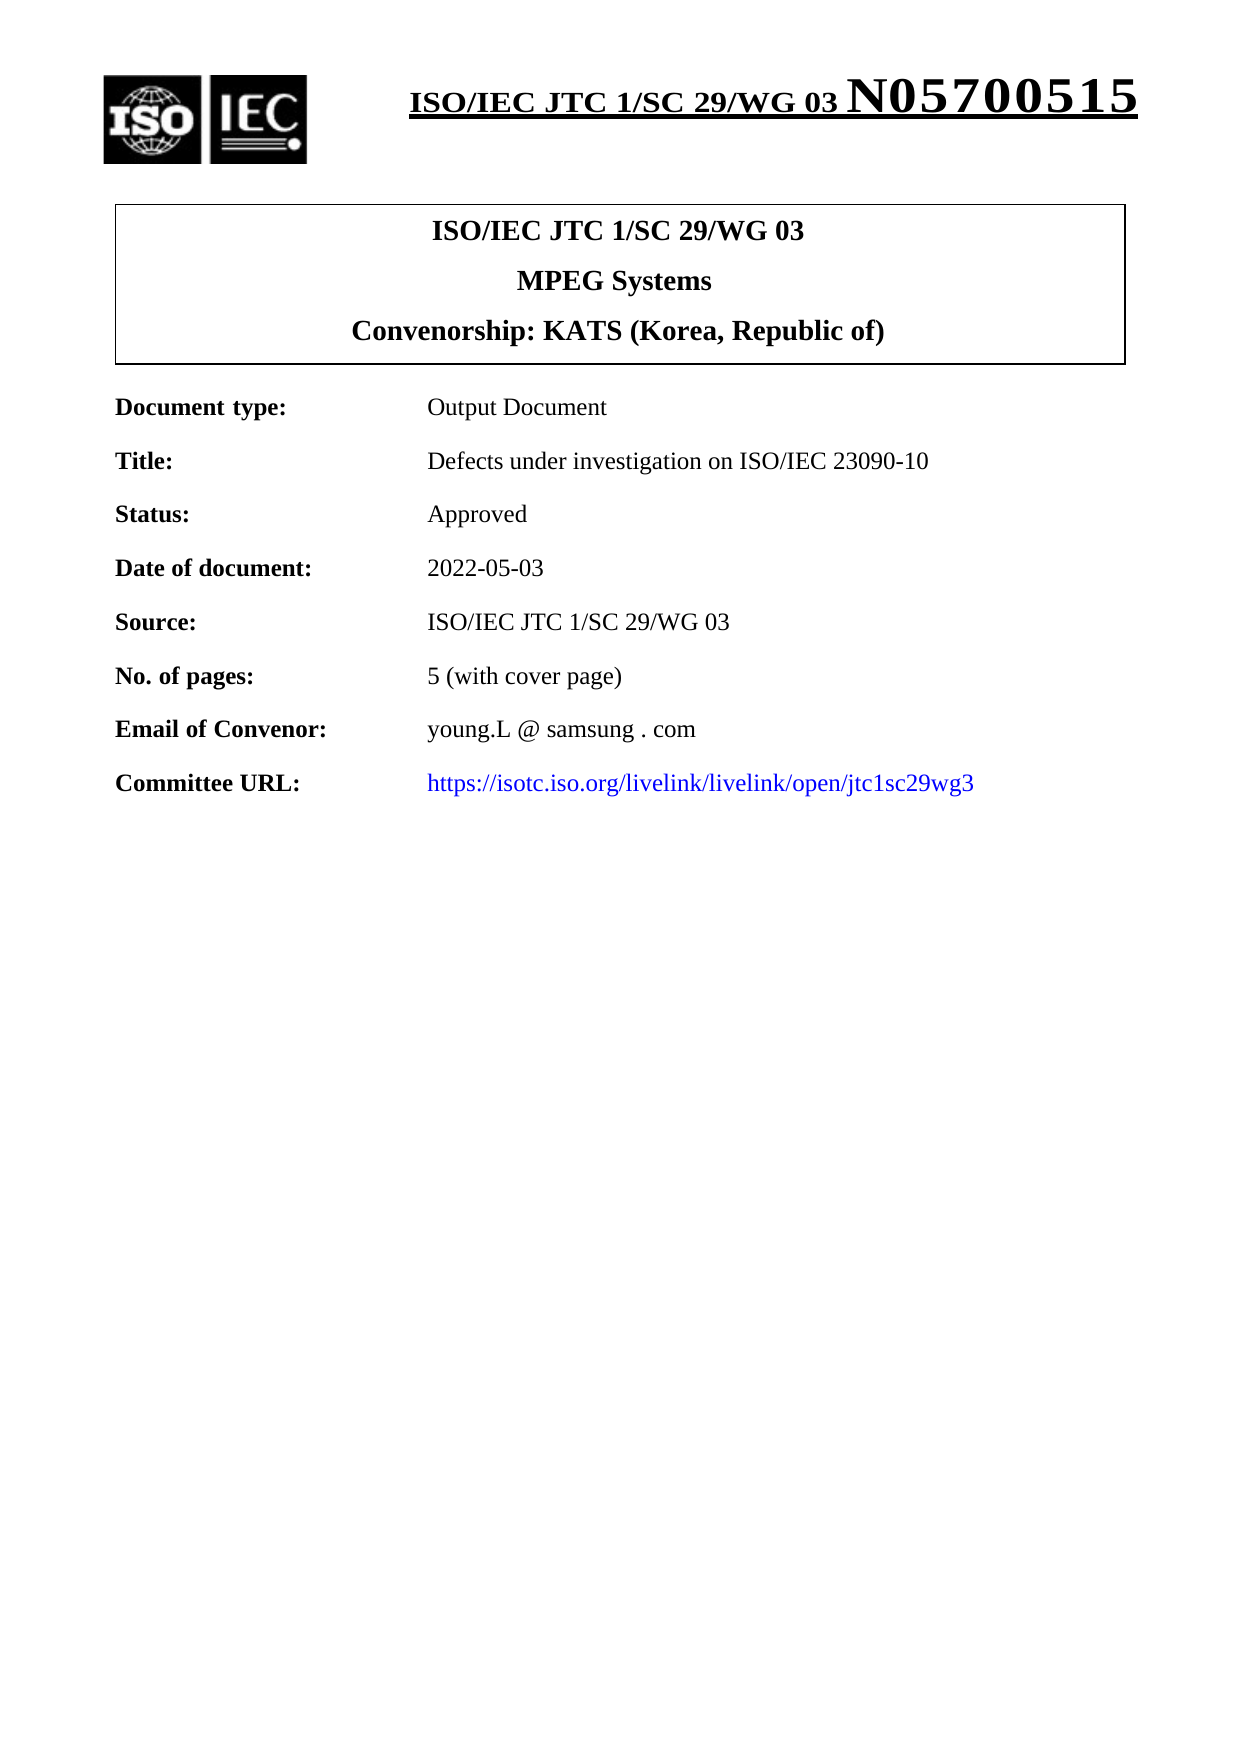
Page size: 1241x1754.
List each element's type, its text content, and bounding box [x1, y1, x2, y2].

text Committee URL: https://isotc.iso.org/livelink/livelink/open/jtc1sc29wg3 [115, 768, 1138, 797]
text No. of pages: 4 (with cover page) [115, 661, 1138, 689]
text Date of document: 2022-01-27 [115, 553, 1138, 582]
text Title: Defects under investigation on ISO/IEC 23090-10 [115, 446, 1116, 474]
text Source: ISO/IEC JTC 1/SC 29/WG 03 [115, 607, 1138, 636]
picture [103, 75, 308, 164]
text Email of Convenor: young.L @ samsung . com [115, 714, 1138, 743]
text Document type: Output Document [115, 224, 1138, 421]
title ISO/IEC JTC 1/SC 29/WG 03 N [228, 66, 1138, 123]
text Status: Approved [115, 499, 1116, 528]
